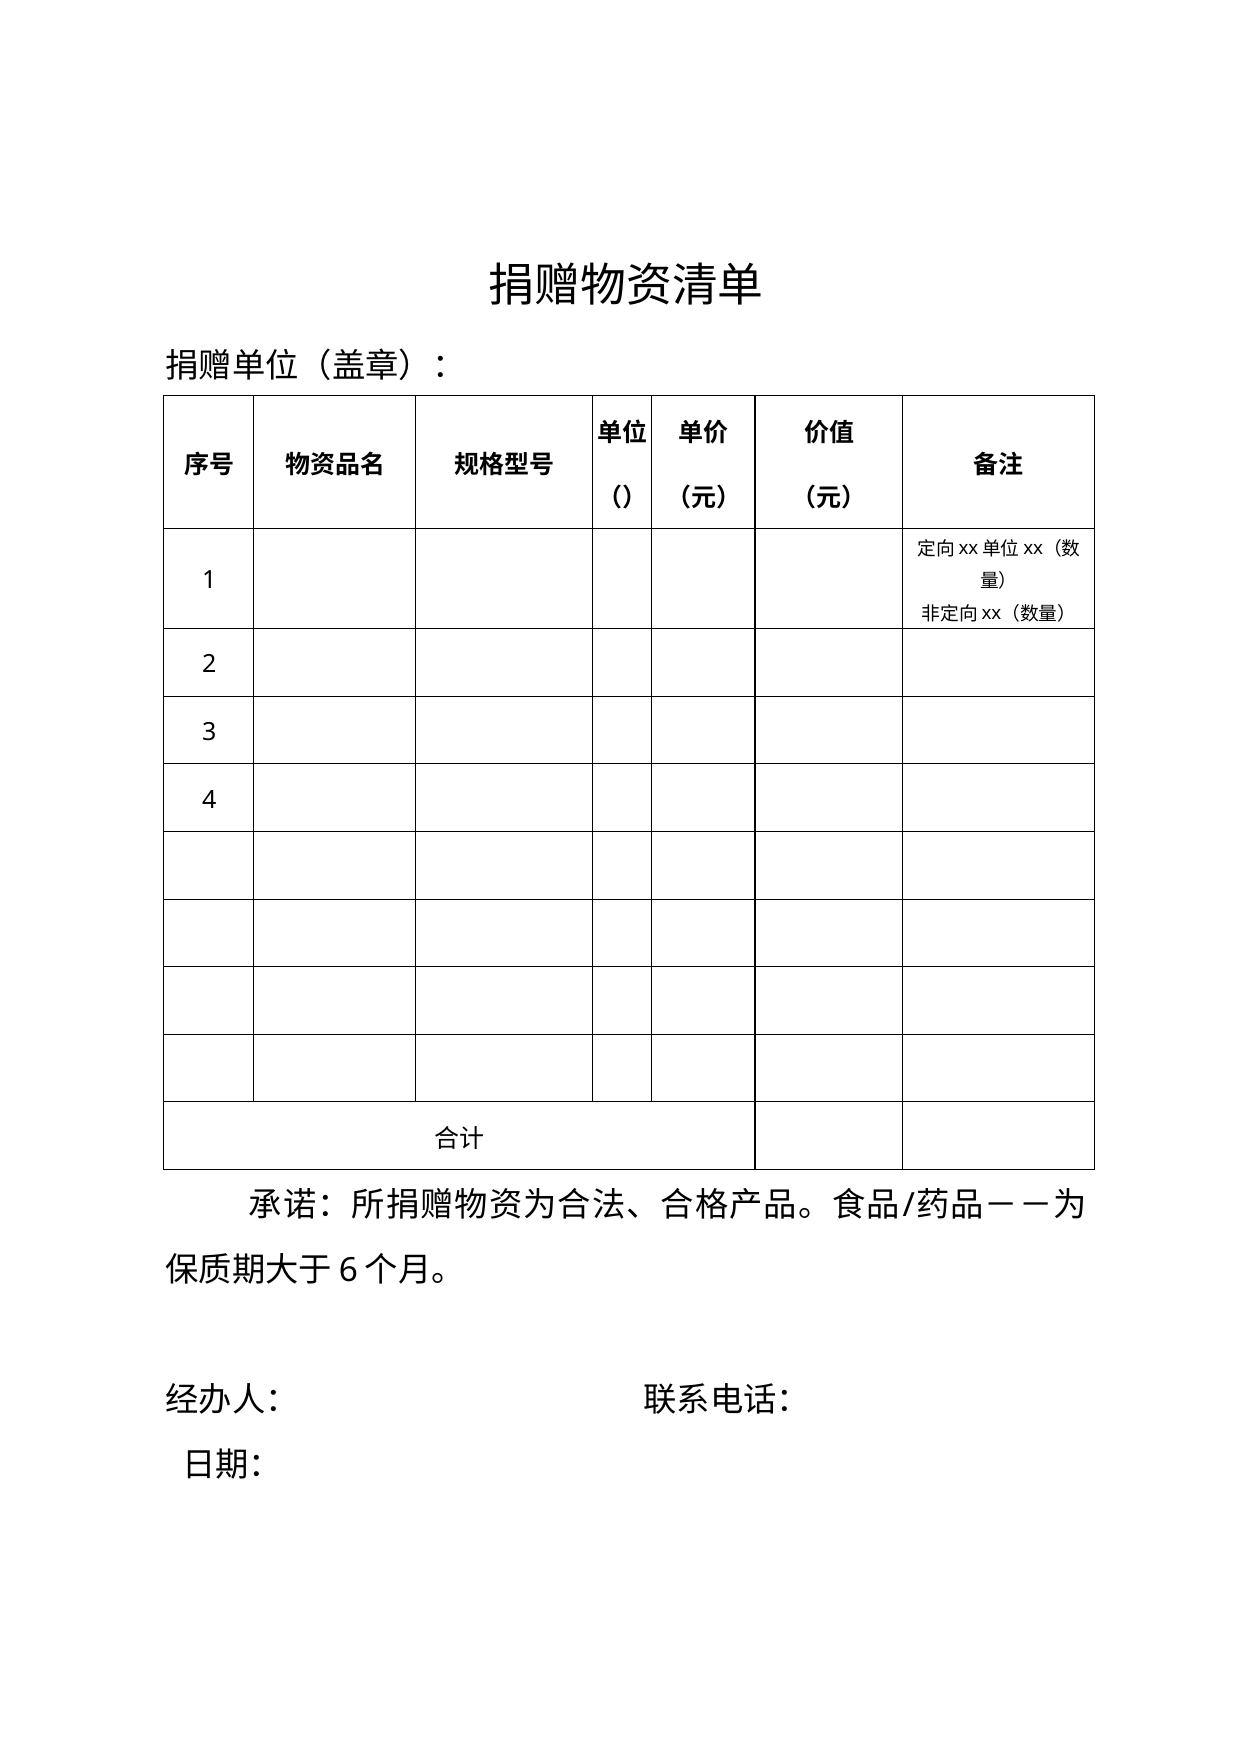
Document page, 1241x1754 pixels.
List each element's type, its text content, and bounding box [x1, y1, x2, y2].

table_cell [652, 900, 754, 966]
table_cell [593, 697, 651, 763]
table_cell [254, 967, 415, 1034]
table_cell [254, 529, 415, 628]
table_cell [254, 832, 415, 898]
text 捐赠物资清单 [165, 233, 1087, 330]
table_cell [652, 967, 754, 1034]
table_cell [164, 967, 253, 1034]
table_cell [416, 1035, 592, 1101]
table_cell [416, 900, 592, 966]
table_cell [756, 1102, 902, 1169]
table_cell [652, 764, 754, 831]
table_cell [652, 697, 754, 763]
text 承诺：所捐赠物资为合法、合格产品。食品/药品－－为保质期大于6个月。 [165, 1170, 1087, 1300]
table_cell 3 [164, 697, 253, 763]
table_cell [756, 967, 902, 1034]
table_header 单位 （） [593, 396, 651, 528]
table_cell 1 [164, 529, 253, 628]
table_cell [756, 697, 902, 763]
table_cell [254, 1035, 415, 1101]
table_cell [756, 764, 902, 831]
table_cell [164, 1035, 253, 1101]
table_cell 4 [164, 764, 253, 831]
table_cell [756, 1035, 902, 1101]
table_header 物资品名 [254, 396, 415, 528]
table_cell [593, 764, 651, 831]
table_cell [756, 629, 902, 696]
table_cell [593, 967, 651, 1034]
table_cell [593, 629, 651, 696]
table_cell [903, 900, 1094, 966]
table_cell [903, 1035, 1094, 1101]
table_cell [416, 764, 592, 831]
table_cell [593, 1035, 651, 1101]
table_cell [254, 697, 415, 763]
table_cell [254, 629, 415, 696]
table_cell 定向xx单位xx（数量） 非定向xx（数量） [903, 529, 1094, 628]
table_cell [903, 967, 1094, 1034]
table_cell [903, 764, 1094, 831]
table_cell [756, 900, 902, 966]
table_cell 合计 [164, 1102, 754, 1169]
table_cell [416, 697, 592, 763]
table_cell [903, 629, 1094, 696]
table_header 备注 [903, 396, 1094, 528]
table_header 序号 [164, 396, 253, 528]
text 捐赠单位（盖章）： [165, 330, 1087, 395]
table_cell [903, 832, 1094, 898]
table_cell [593, 832, 651, 898]
text 经办人： 联系电话： [165, 1365, 1087, 1430]
table_cell [164, 832, 253, 898]
table_cell [164, 900, 253, 966]
table_cell [652, 832, 754, 898]
table_header 规格型号 [416, 396, 592, 528]
text 日期： [165, 1430, 1087, 1495]
table_cell [416, 629, 592, 696]
table_cell [903, 697, 1094, 763]
table_cell 2 [164, 629, 253, 696]
table_cell [652, 1035, 754, 1101]
table_header 价值 （元） [756, 396, 902, 528]
table_cell [416, 832, 592, 898]
table_cell [593, 529, 651, 628]
table_cell [593, 900, 651, 966]
table_header 单价（元） [652, 396, 754, 528]
table_cell [756, 832, 902, 898]
table_cell [652, 629, 754, 696]
table_cell [756, 529, 902, 628]
table_cell [254, 764, 415, 831]
table_cell [254, 900, 415, 966]
table_cell [416, 529, 592, 628]
table_cell [652, 529, 754, 628]
table_cell [903, 1102, 1094, 1169]
table_cell [416, 967, 592, 1034]
